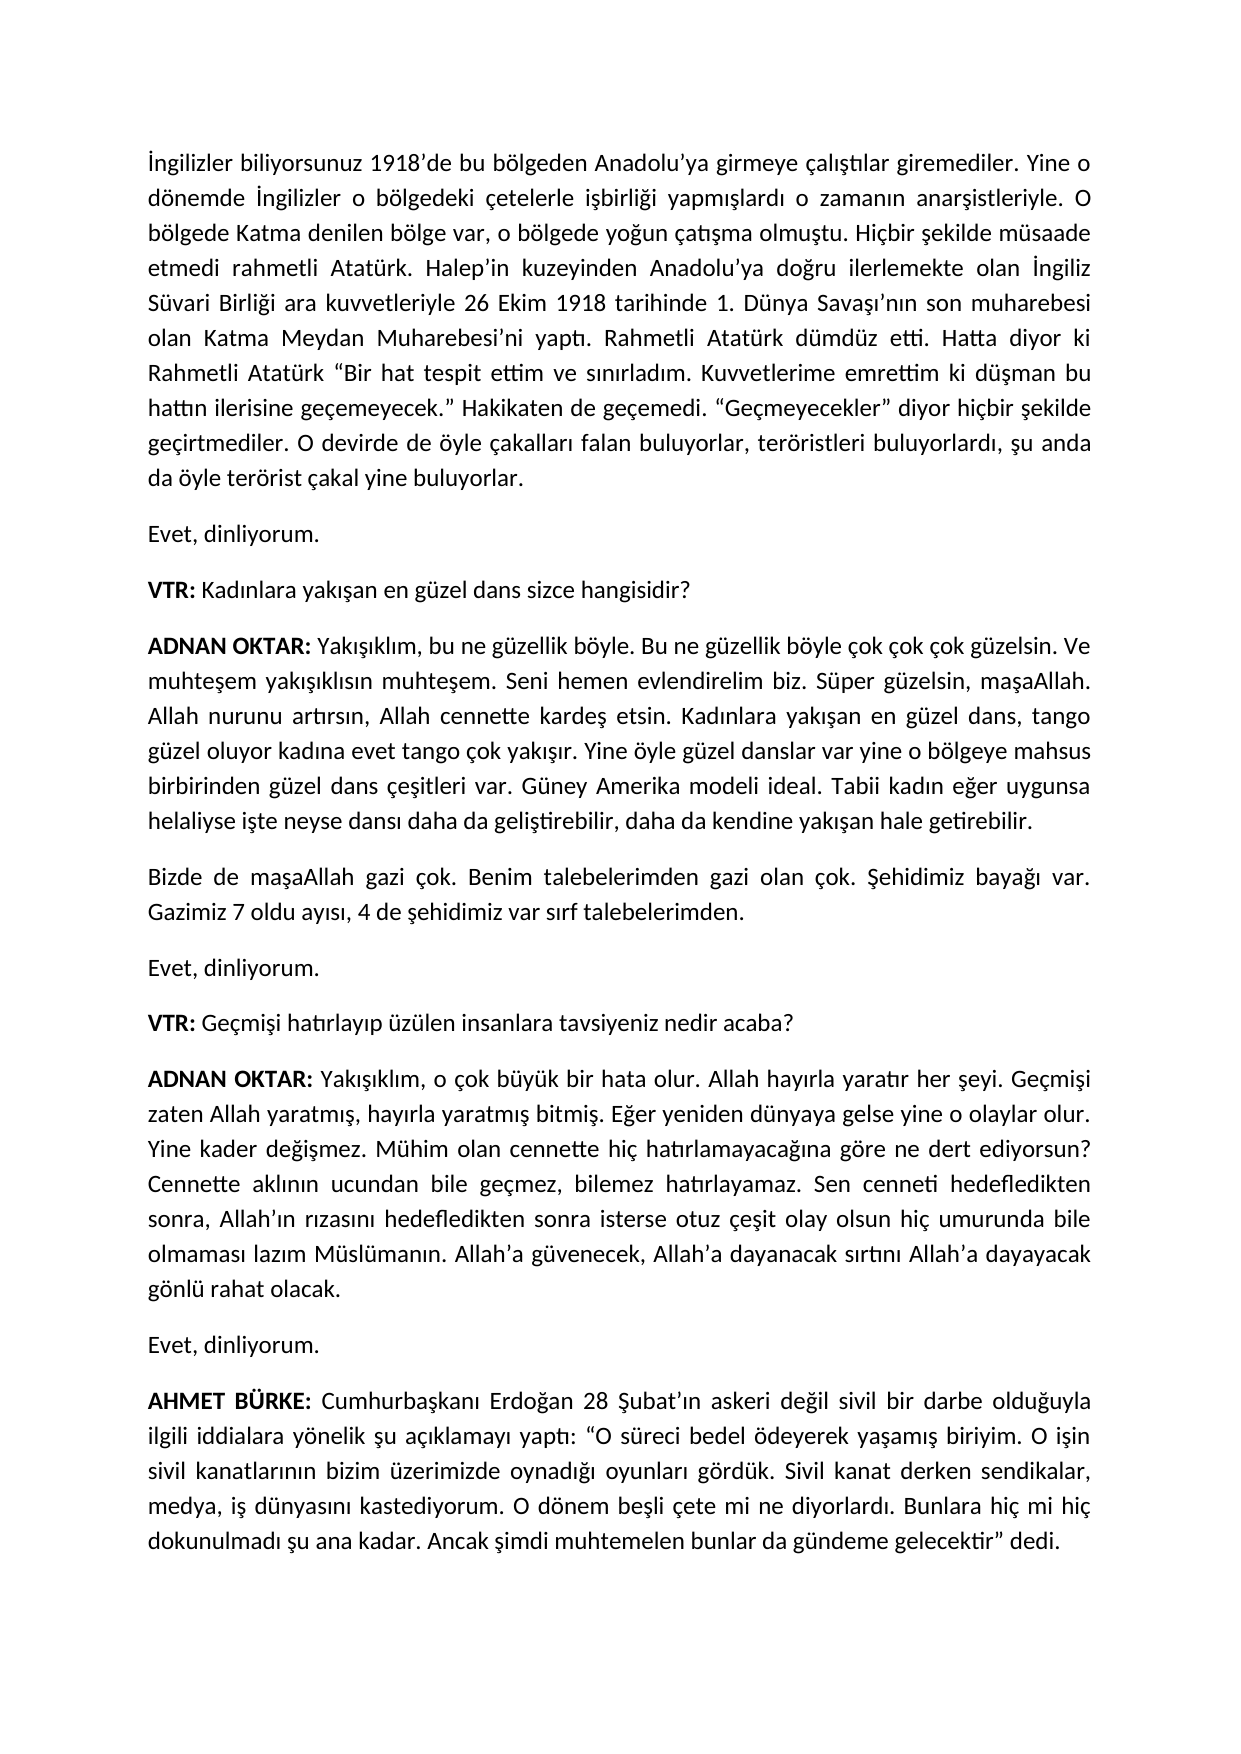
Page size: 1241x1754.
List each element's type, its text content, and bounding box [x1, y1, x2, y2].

text ADNAN OKTAR: Yakışıklım, o çok büyük bir hata olur. Allah hayırla yaratır her şeyi. Geçmişi zaten Allah yaratmış, hayırla yaratmış bitmiş. Eğer yeniden dünyaya gelse yine o olaylar olur. Yine kader değişmez. Mühim olan cennette hiç hatırlamayacağına göre ne dert ediyorsun? Cennette aklının ucundan bile geçmez, bilemez hatırlayamaz. Sen cenneti hedefledikten sonra, Allah’ın rızasını hedefledikten sonra isterse otuz çeşit olay olsun hiç umurunda bile olmaması lazım Müslümanın. Allah’a güvenecek, Allah’a dayanacak sırtını Allah’a dayayacak gönlü rahat olacak. [148, 1063, 1093, 1304]
text Evet, dinliyorum. [148, 952, 1093, 982]
text Evet, dinliyorum. [148, 1329, 1093, 1360]
text Evet, dinliyorum. [148, 518, 1093, 549]
text VTR: Geçmişi hatırlayıp üzülen insanlara tavsiyeniz nedir acaba? [148, 1008, 1093, 1038]
text Bizde de maşaAllah gazi çok. Benim talebelerimden gazi olan çok. Şehidimiz bayağı var. Gazimiz 7 oldu ayısı, 4 de şehidimiz var sırf talebelerimden. [148, 861, 1093, 926]
text ADNAN OKTAR: Yakışıklım, bu ne güzellik böyle. Bu ne güzellik böyle çok çok çok güzelsin. Ve muhteşem yakışıklısın muhteşem. Seni hemen evlendirelim biz. Süper güzelsin, maşaAllah. Allah nurunu artırsın, Allah cennette kardeş etsin. Kadınlara yakışan en güzel dans, tango güzel oluyor kadına evet tango çok yakışır. Yine öyle güzel danslar var yine o bölgeye mahsus birbirinden güzel dans çeşitleri var. Güney Amerika modeli ideal. Tabii kadın eğer uygunsa helaliyse işte neyse dansı daha da geliştirebilir, daha da kendine yakışan hale getirebilir. [148, 630, 1093, 836]
text VTR: Kadınlara yakışan en güzel dans sizce hangisidir? [148, 574, 1093, 605]
text AHMET BÜRKE: Cumhurbaşkanı Erdoğan 28 Şubat’ın askeri değil sivil bir darbe olduğuyla ilgili iddialara yönelik şu açıklamayı yaptı: “O süreci bedel ödeyerek yaşamış biriyim. O işin sivil kanatlarının bizim üzerimizde oynadığı oyunları gördük. Sivil kanat derken sendikalar, medya, iş dünyasını kastediyorum. O dönem beşli çete mi ne diyorlardı. Bunlara hiç mi hiç dokunulmadı şu ana kadar. Ancak şimdi muhtemelen bunlar da gündeme gelecektir” dedi. [148, 1385, 1093, 1556]
text İngilizler biliyorsunuz 1918’de bu bölgeden Anadolu’ya girmeye çalıştılar giremediler. Yine o dönemde İngilizler o bölgedeki çetelerle işbirliği yapmışlardı o zamanın anarşistleriyle. O bölgede Katma denilen bölge var, o bölgede yoğun çatışma olmuştu. Hiçbir şekilde müsaade etmedi rahmetli Atatürk. Halep’in kuzeyinden Anadolu’ya doğru ilerlemekte olan İngiliz Süvari Birliği ara kuvvetleriyle 26 Ekim 1918 tarihinde 1. Dünya Savaşı’nın son muharebesi olan Katma Meydan Muharebesi’ni yaptı. Rahmetli Atatürk dümdüz etti. Hatta diyor ki Rahmetli Atatürk “Bir hat tespit ettim ve sınırladım. Kuvvetlerime emrettim ki düşman bu hattın ilerisine geçemeyecek.” Hakikaten de geçemedi. “Geçmeyecekler” diyor hiçbir şekilde geçirtmediler. O devirde de öyle çakalları falan buluyorlar, teröristleri buluyorlardı, şu anda da öyle terörist çakal yine buluyorlar. [148, 148, 1093, 493]
